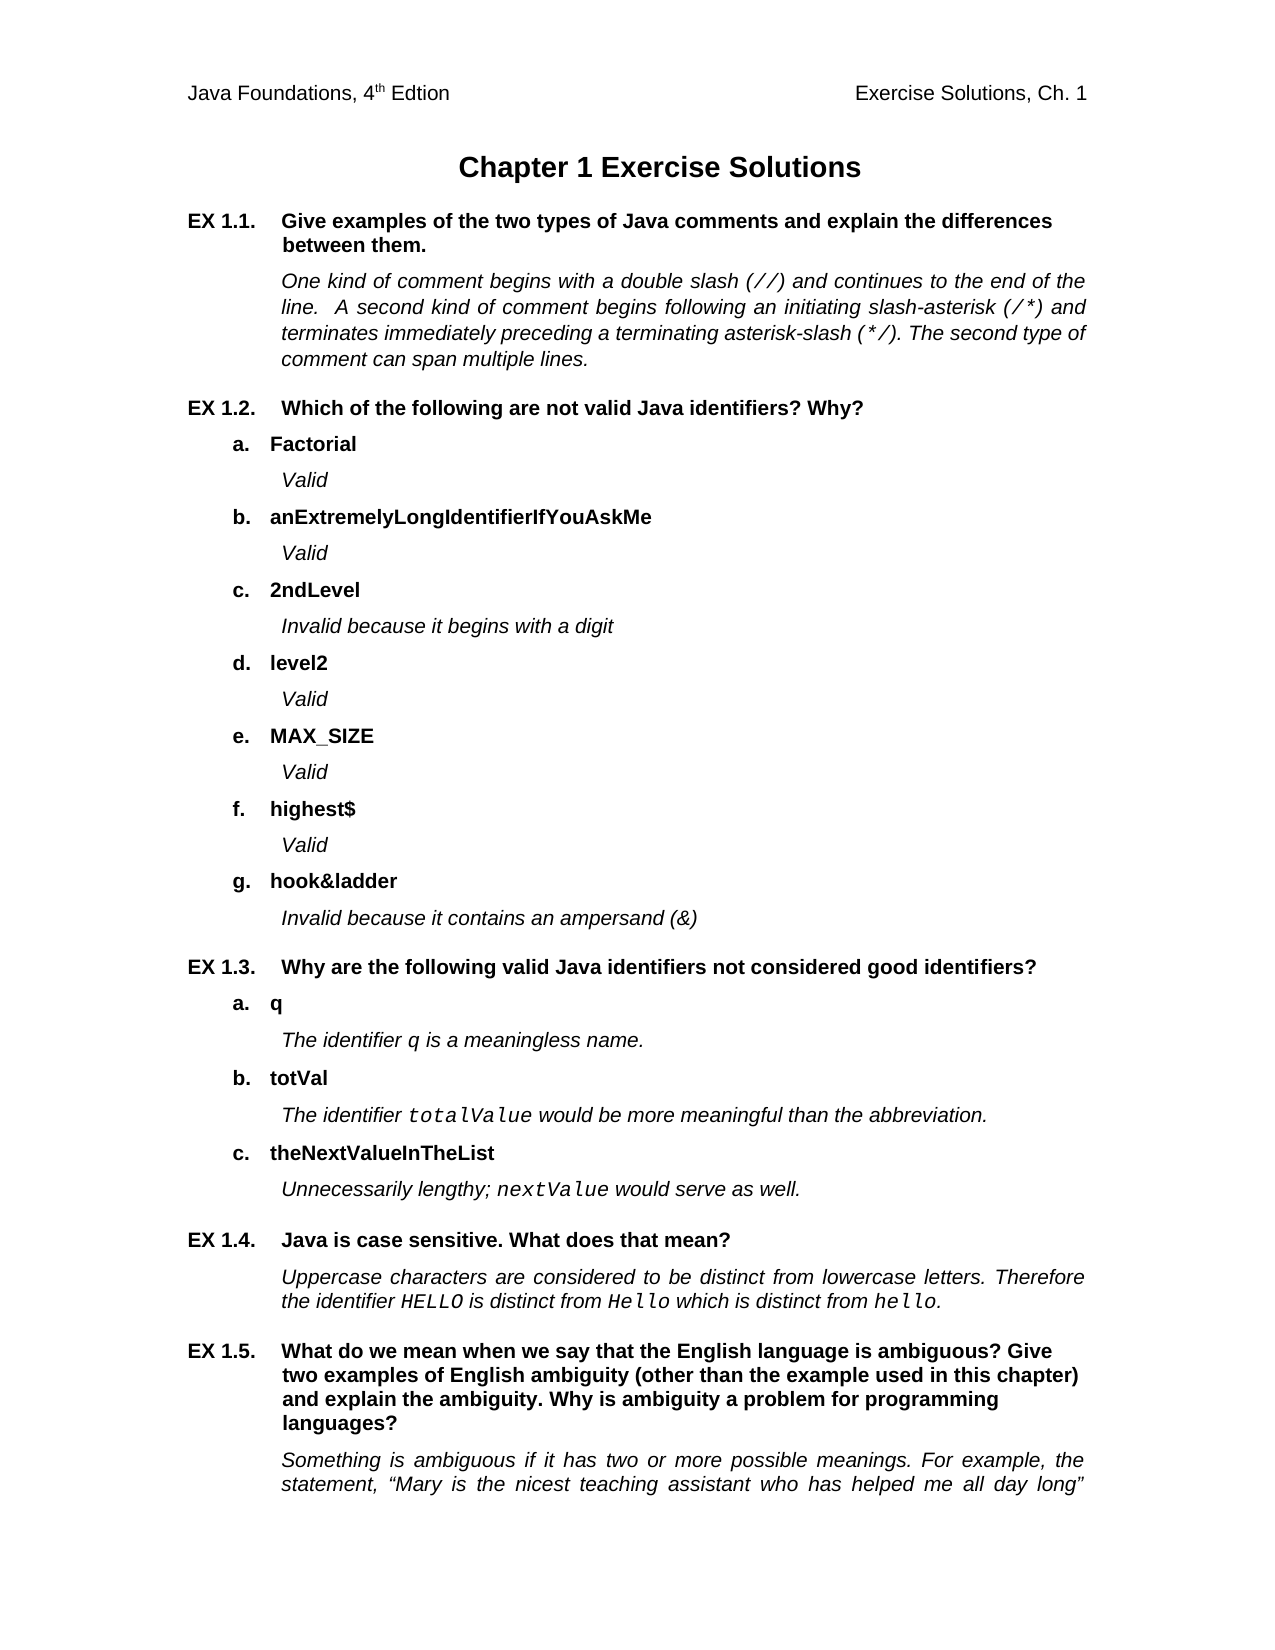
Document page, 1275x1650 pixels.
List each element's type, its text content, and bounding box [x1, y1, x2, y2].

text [281, 1448, 1087, 1496]
text Valid [281, 687, 1087, 711]
text theNextValueInTheList [232, 1141, 1087, 1165]
text Unnecessarily lengthy; nextValue would serve as well. [281, 1177, 1087, 1203]
text Chapter 1 Exercise Solutions [187, 150, 1087, 183]
text Give examples of the two types of Java comments and explain the differences between them. [187, 208, 1087, 256]
text Valid [281, 541, 1087, 565]
text The identifier totalValue would be more meaningful than the abbreviation. [281, 1102, 1087, 1128]
text Java is case sensitive. What does that mean? [187, 1228, 1087, 1252]
text The identifier q is a meaningless name. [281, 1028, 1087, 1053]
list q [232, 991, 1087, 1015]
text hook&ladder [232, 869, 1087, 893]
text One kind of comment begins with a double slash (//) and continues to the end of the line. A second kind of comment begins following an initiating slash-asterisk (/*) and terminates immediately preceding a terminating asterisk-slash (*/). The second type of comment can span multiple lines. [281, 269, 1087, 370]
text What do we mean when we say that the English language is ambiguous? Give two examples of English ambiguity (other than the example used in this chapter) and explain the ambiguity. Why is ambiguity a problem for programming languages? [187, 1339, 1087, 1435]
text Valid [281, 833, 1087, 857]
text anExtremelyLongIdentifierIfYouAskMe [232, 505, 1087, 529]
text level2 [232, 651, 1087, 674]
text Valid [281, 468, 1087, 492]
text Why are the following valid Java identifiers not considered good identifiers? [187, 955, 1087, 979]
text Uppercase characters are considered to be distinct from lowercase letters. Therefore the identifier HELLO is distinct from Hello which is distinct from hello. [281, 1264, 1087, 1314]
list Factorial [232, 432, 1087, 456]
text Which of the following are not valid Java identifiers? Why? [187, 395, 1087, 419]
text 2ndLevel [232, 578, 1087, 602]
text totVal [232, 1066, 1087, 1090]
text highest$ [232, 796, 1087, 820]
text Invalid because it contains an ampersand (&) [281, 906, 1087, 930]
text Invalid because it begins with a digit [281, 614, 1087, 638]
text MAX_SIZE [232, 723, 1087, 747]
text Valid [281, 760, 1087, 784]
